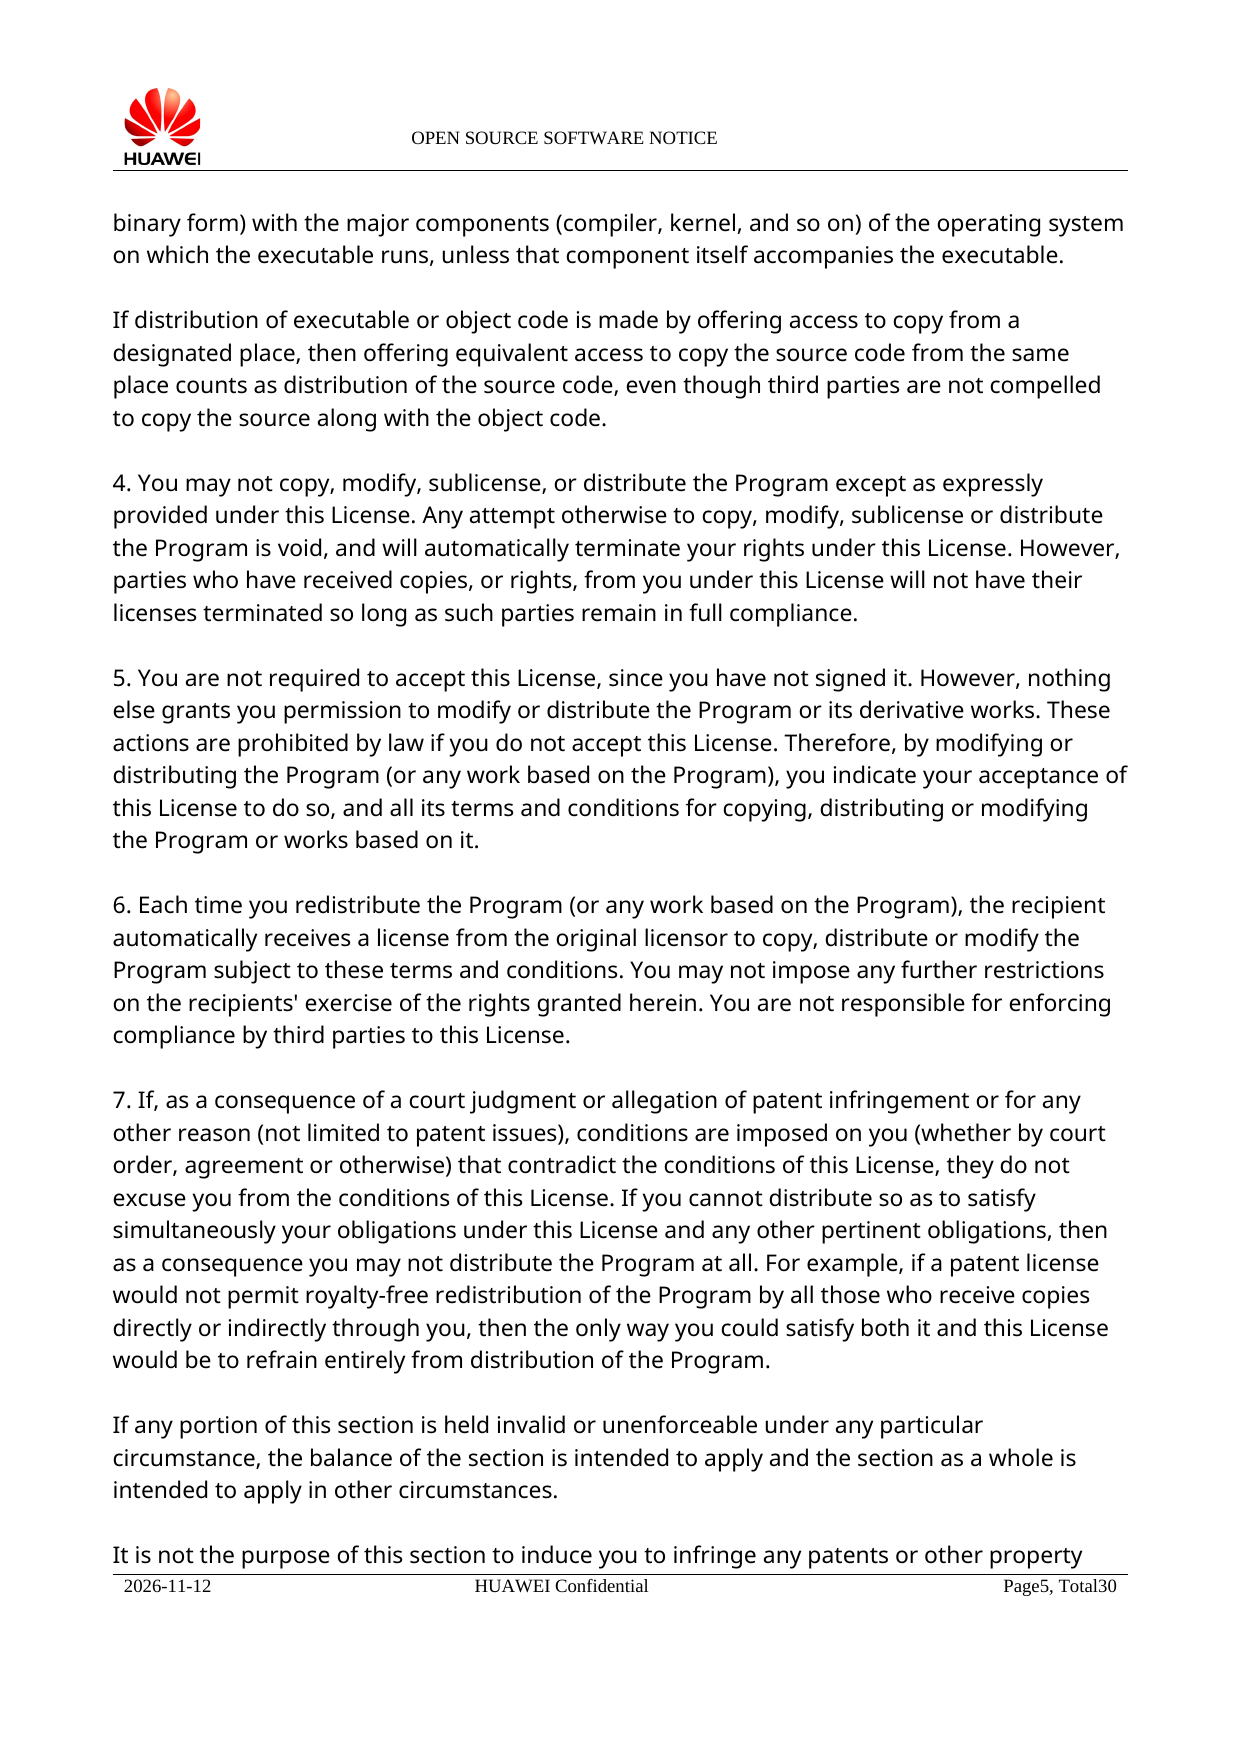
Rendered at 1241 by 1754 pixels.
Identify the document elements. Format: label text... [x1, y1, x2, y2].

text If any portion of this section is held invalid or unenforceable under any particular circumstance, the balance of the section is intended to apply and the section as a whole is intended to apply in other circumstances. [112, 1409, 1128, 1506]
text 7. If, as a consequence of a court judgment or allegation of patent infringement or for any other reason (not limited to patent issues), conditions are imposed on you (whether by court order, agreement or otherwise) that contradict the conditions of this License, they do not excuse you from the conditions of this License. If you cannot distribute so as to satisfy simultaneously your obligations under this License and any other pertinent obligations, then as a consequence you may not distribute the Program at all. For example, if a patent license would not permit royalty-free redistribution of the Program by all those who receive copies directly or indirectly through you, then the only way you could satisfy both it and this License would be to refrain entirely from distribution of the Program. [112, 1084, 1128, 1376]
text If distribution of executable or object code is made by offering access to copy from a designated place, then offering equivalent access to copy the source code from the same place counts as distribution of the source code, even though third parties are not compelled to copy the source along with the object code. [112, 304, 1128, 434]
text 4. You may not copy, modify, sublicense, or distribute the Program except as expressly provided under this License. Any attempt otherwise to copy, modify, sublicense or distribute the Program is void, and will automatically terminate your rights under this License. However, parties who have received copies, or rights, from you under this License will not have their licenses terminated so long as such parties remain in full compliance. [112, 466, 1128, 629]
picture [124, 88, 201, 165]
text 6. Each time you redistribute the Program (or any work based on the Program), the recipient automatically receives a license from the original licensor to copy, distribute or modify the Program subject to these terms and conditions. You may not impose any further restrictions on the recipients' exercise of the rights granted herein. You are not responsible for enforcing compliance by third parties to this License. [112, 889, 1128, 1051]
text 5. You are not required to accept this License, since you have not signed it. However, nothing else grants you permission to modify or distribute the Program or its derivative works. These actions are prohibited by law if you do not accept this License. Therefore, by modifying or distributing the Program (or any work based on the Program), you indicate your acceptance of this License to do so, and all its terms and conditions for copying, distributing or modifying the Program or works based on it. [112, 661, 1128, 856]
